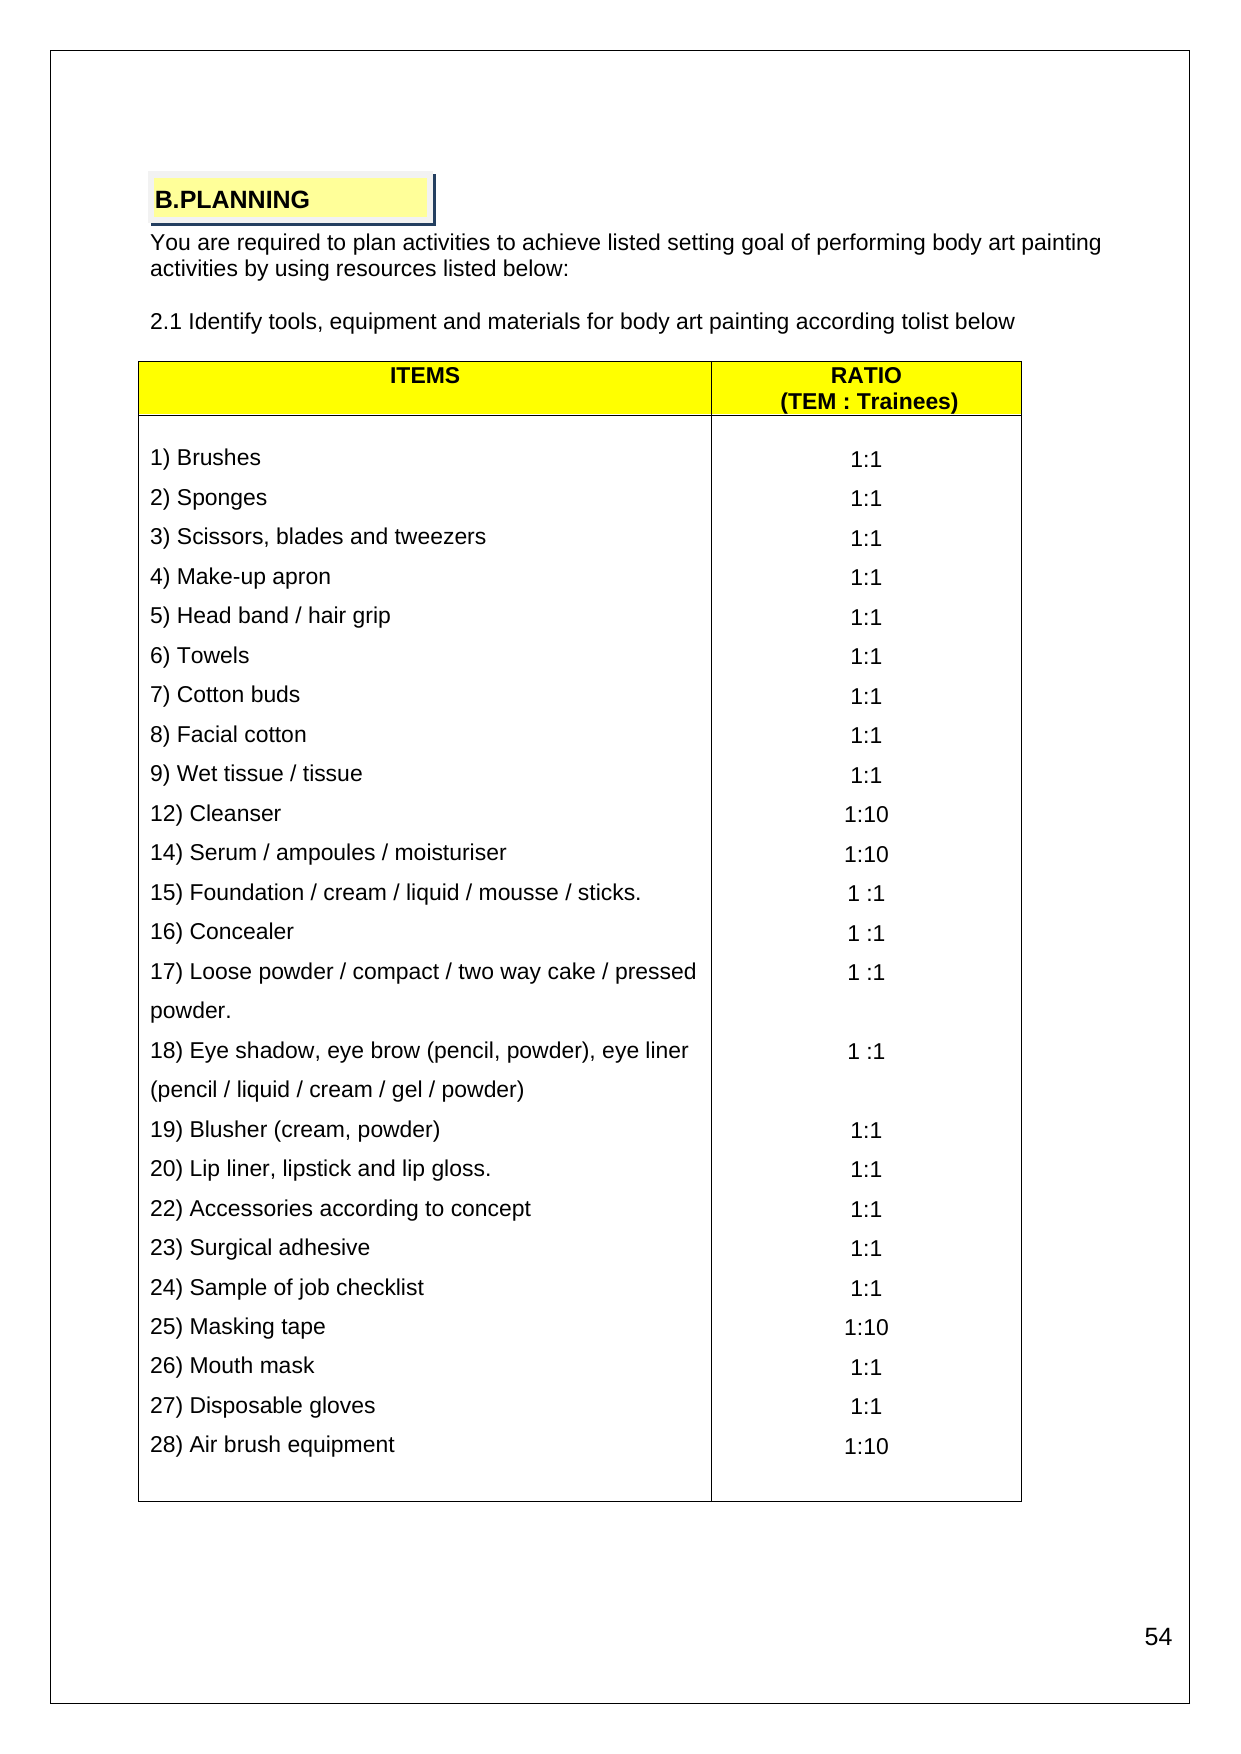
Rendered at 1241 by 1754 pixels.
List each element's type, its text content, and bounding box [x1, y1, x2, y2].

table_header ITEMS [139, 362, 711, 414]
list You are required to plan activities to achieve listed setting goal of performing body art painting activities by using resources listed below: [150, 229, 1172, 282]
table_cell 1) Brushes 2) Sponges 3) Scissors, blades and tweezers 4) Make-up apron 5) Head band / hair grip 6) Towels 7) Cotton buds 8) Facial cotton 9) Wet tissue / tissue 12) Cleanser 14) Serum / ampoules / moisturiser 15) Foundation / cream / liquid / mousse / sticks. 16) Concealer 17) Loose powder / compact / two way cake / pressed powder. 18) Eye shadow, eye brow (pencil, powder), eye liner (pencil / liquid / cream / gel / powder) 19) Blusher (cream, powder) 20) Lip liner, lipstick and lip gloss. 22) Accessories according to concept 23) Surgical adhesive 24) Sample of job checklist 25) Masking tape 26) Mouth mask 27) Disposable gloves 28) Air brush equipment [139, 416, 711, 1501]
table_header RATIO (TEM : Trainees) [712, 362, 1021, 414]
list 2.1 Identify tools, equipment and materials for body art painting according tolist below [150, 308, 1172, 334]
table_cell 1:1 1:1 1:1 1:1 1:1 1:1 1:1 1:1 1:1 1:10 1:10 1 :1 1 :1 1 :1 1 :1 1:1 1:1 1:1 1:1 1:1 1:10 1:1 1:1 1:10 [712, 416, 1021, 1501]
